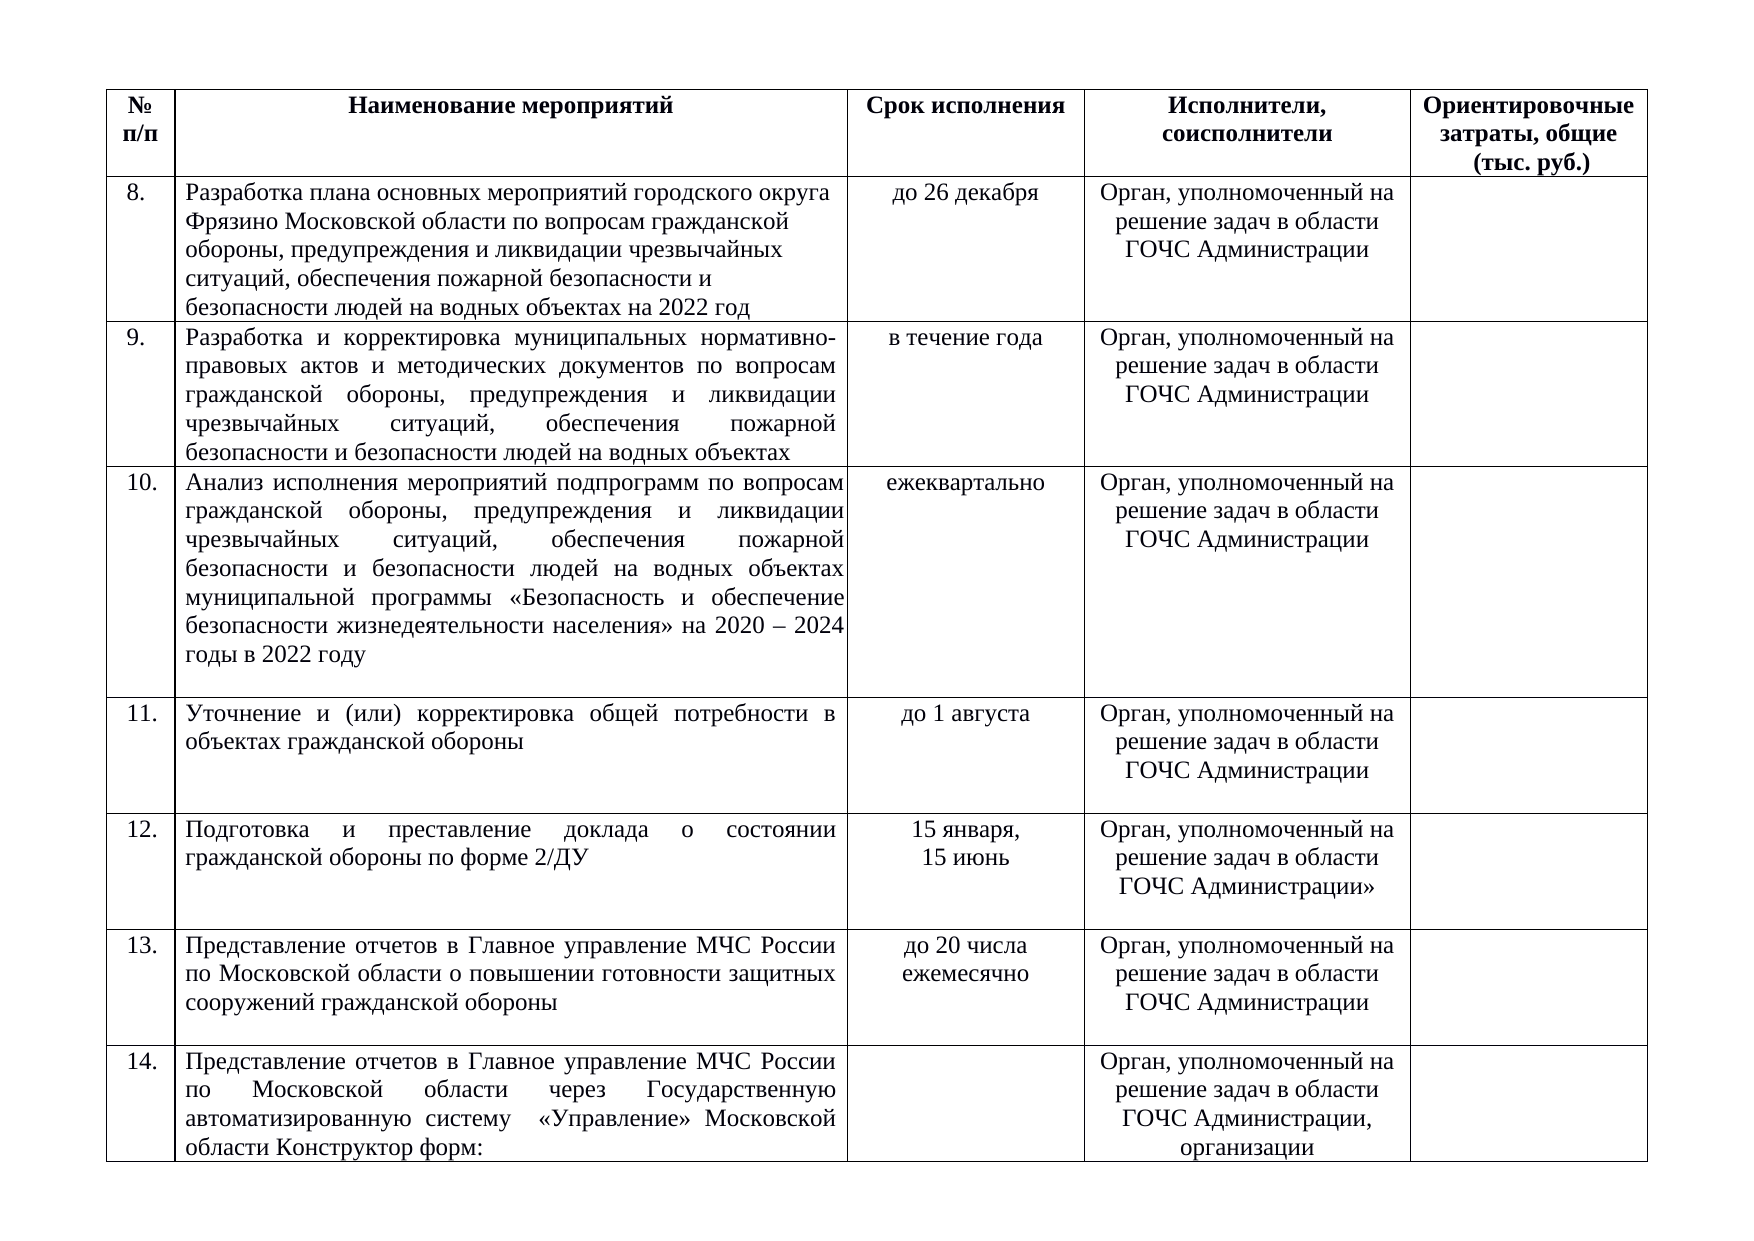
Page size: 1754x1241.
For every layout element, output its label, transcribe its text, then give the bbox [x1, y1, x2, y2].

table_cell Орган, уполномоченный на решение задач в области ГОЧС Администрации [1085, 322, 1410, 466]
table_cell [1411, 930, 1647, 1045]
table_cell до 26 декабря [848, 177, 1084, 321]
table_cell [107, 467, 174, 697]
table_cell Представление отчетов в Главное управление МЧС России по Московской области через Государственную автоматизированную систему «Управление» Московской области Конструктор форм: [176, 1046, 847, 1161]
table_cell [1411, 467, 1647, 697]
table_cell [107, 322, 174, 466]
table_header Ориентировочные затраты, общие (тыс. руб.) [1411, 90, 1647, 176]
table_cell Разработка плана основных мероприятий городского округа Фрязино Московской области по вопросам гражданской обороны, предупреждения и ликвидации чрезвычайных ситуаций, обеспечения пожарной безопасности и безопасности людей на водных объектах на 2022 год [176, 177, 847, 321]
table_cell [1085, 1046, 1410, 1161]
table_header Срок исполнения [848, 90, 1084, 176]
table_cell Уточнение и (или) корректировка общей потребности в объектах гражданской обороны [176, 698, 847, 813]
table_cell [1411, 1046, 1647, 1161]
table_cell [1411, 698, 1647, 813]
table_cell до 20 числа ежемесячно [848, 930, 1084, 1045]
table_cell [107, 698, 174, 813]
table_header Наименование мероприятий [176, 90, 847, 176]
table_cell Орган, уполномоченный на решение задач в области ГОЧС Администрации [1085, 930, 1410, 1045]
table_cell Подготовка и преставление доклада о состоянии гражданской обороны по форме 2/ДУ [176, 814, 847, 929]
table_cell [107, 930, 174, 1045]
table_cell [1411, 177, 1647, 321]
table_header № п/п [107, 90, 174, 176]
table_cell [107, 1046, 174, 1161]
table_cell [1411, 322, 1647, 466]
table_cell 15 января, 15 июнь [848, 814, 1084, 929]
table_cell до 1 августа [848, 698, 1084, 813]
table_cell Анализ исполнения мероприятий подпрограмм по вопросам гражданской обороны, предупреждения и ликвидации чрезвычайных ситуаций, обеспечения пожарной безопасности и безопасности людей на водных объектах муниципальной программы «Безопасность и обеспечение безопасности жизнедеятельности населения» на 2020 – 2024 годы в 2022 году [176, 467, 847, 697]
table_cell [1411, 814, 1647, 929]
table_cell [1085, 177, 1410, 321]
table_cell [107, 814, 174, 929]
table_cell Орган, уполномоченный на решение задач в области ГОЧС Администрации [1085, 467, 1410, 697]
table_cell Представление отчетов в Главное управление МЧС России по Московской области о повышении готовности защитных сооружений гражданской обороны [176, 930, 847, 1045]
table_cell Орган, уполномоченный на решение задач в области ГОЧС Администрации [1085, 698, 1410, 813]
table_cell ежеквартально [848, 467, 1084, 697]
table_cell в течение года [848, 322, 1084, 466]
table_cell Разработка и корректировка муниципальных нормативно-правовых актов и методических документов по вопросам гражданской обороны, предупреждения и ликвидации чрезвычайных ситуаций, обеспечения пожарной безопасности и безопасности людей на водных объектах [176, 322, 847, 466]
table_cell [848, 1046, 1084, 1161]
table_header Исполнители, соисполнители [1085, 90, 1410, 176]
table_cell Орган, уполномоченный на решение задач в области ГОЧС Администрации» [1085, 814, 1410, 929]
table_cell [107, 177, 174, 321]
